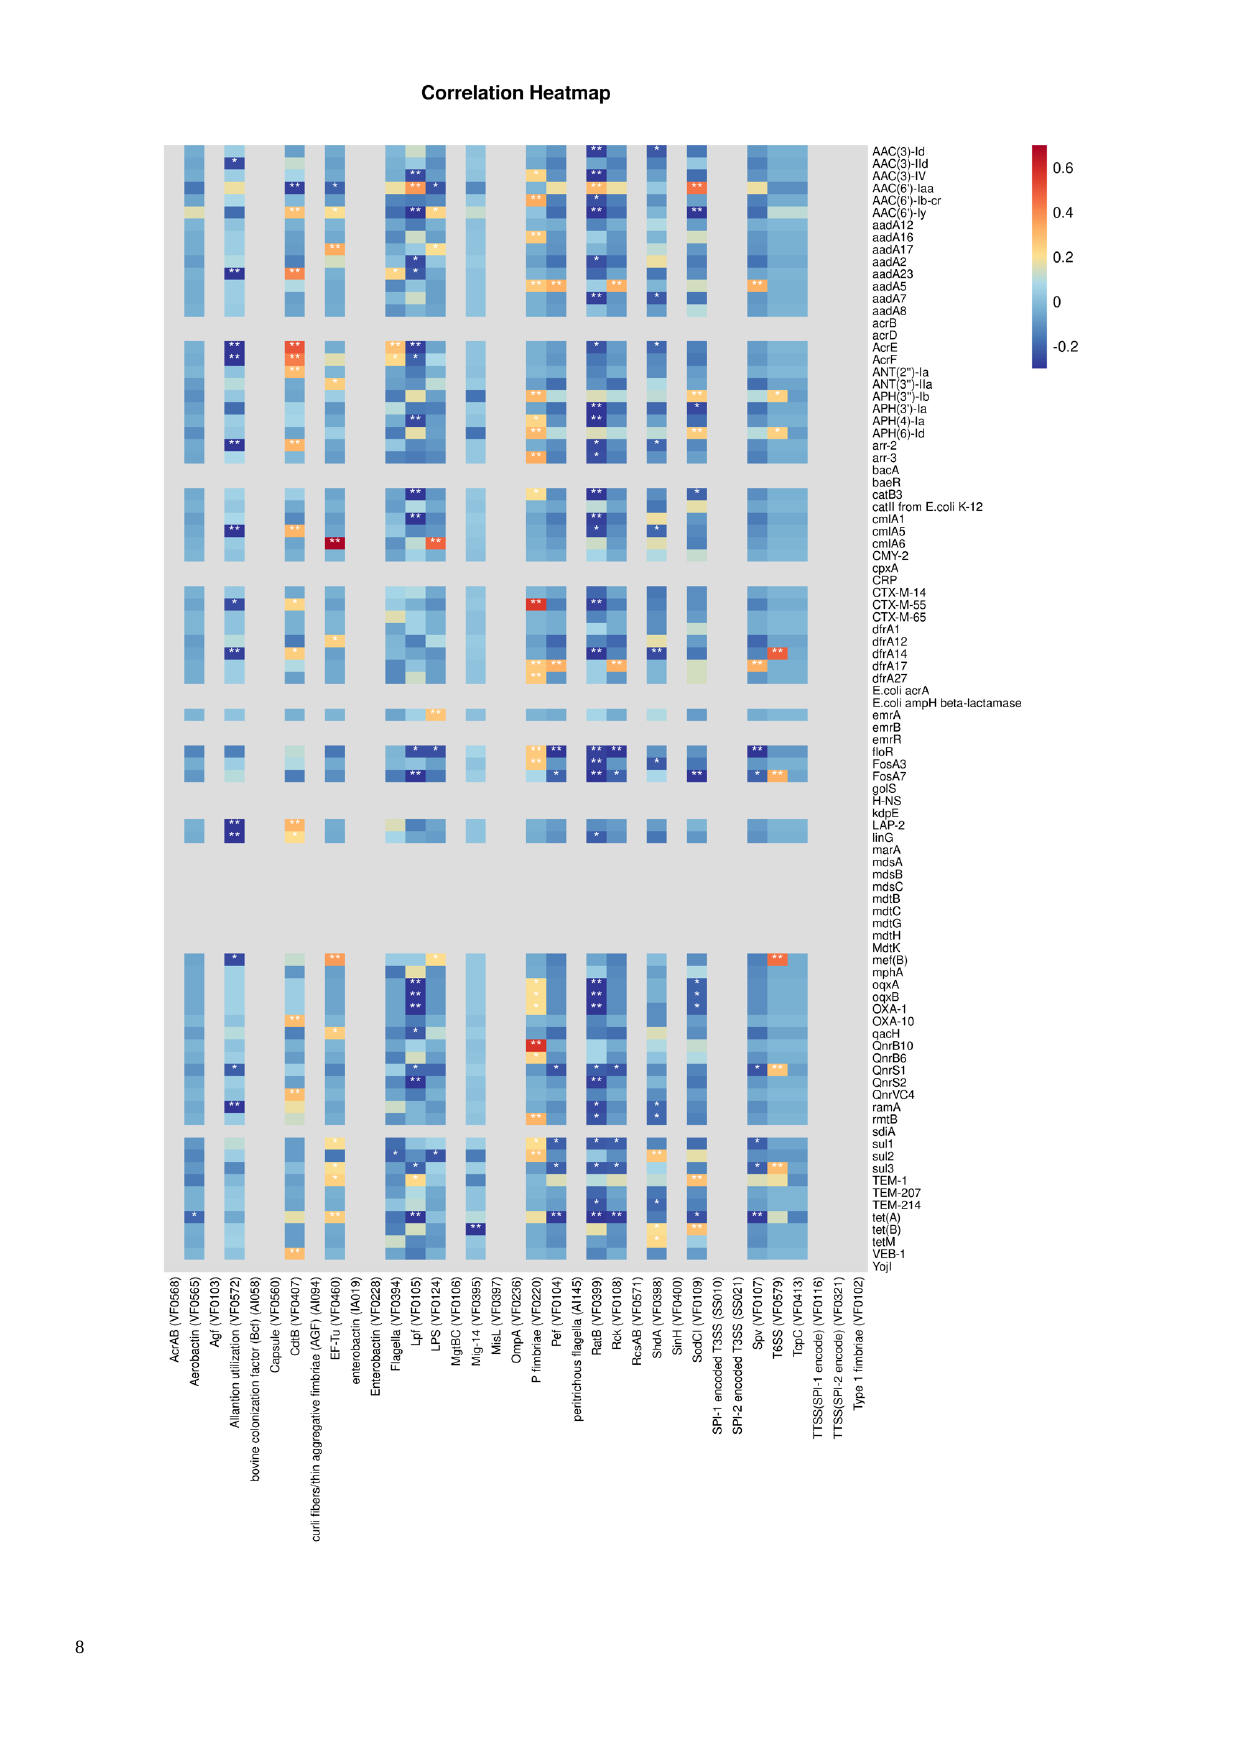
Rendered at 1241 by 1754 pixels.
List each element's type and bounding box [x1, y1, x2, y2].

picture [156, 75, 1084, 1552]
